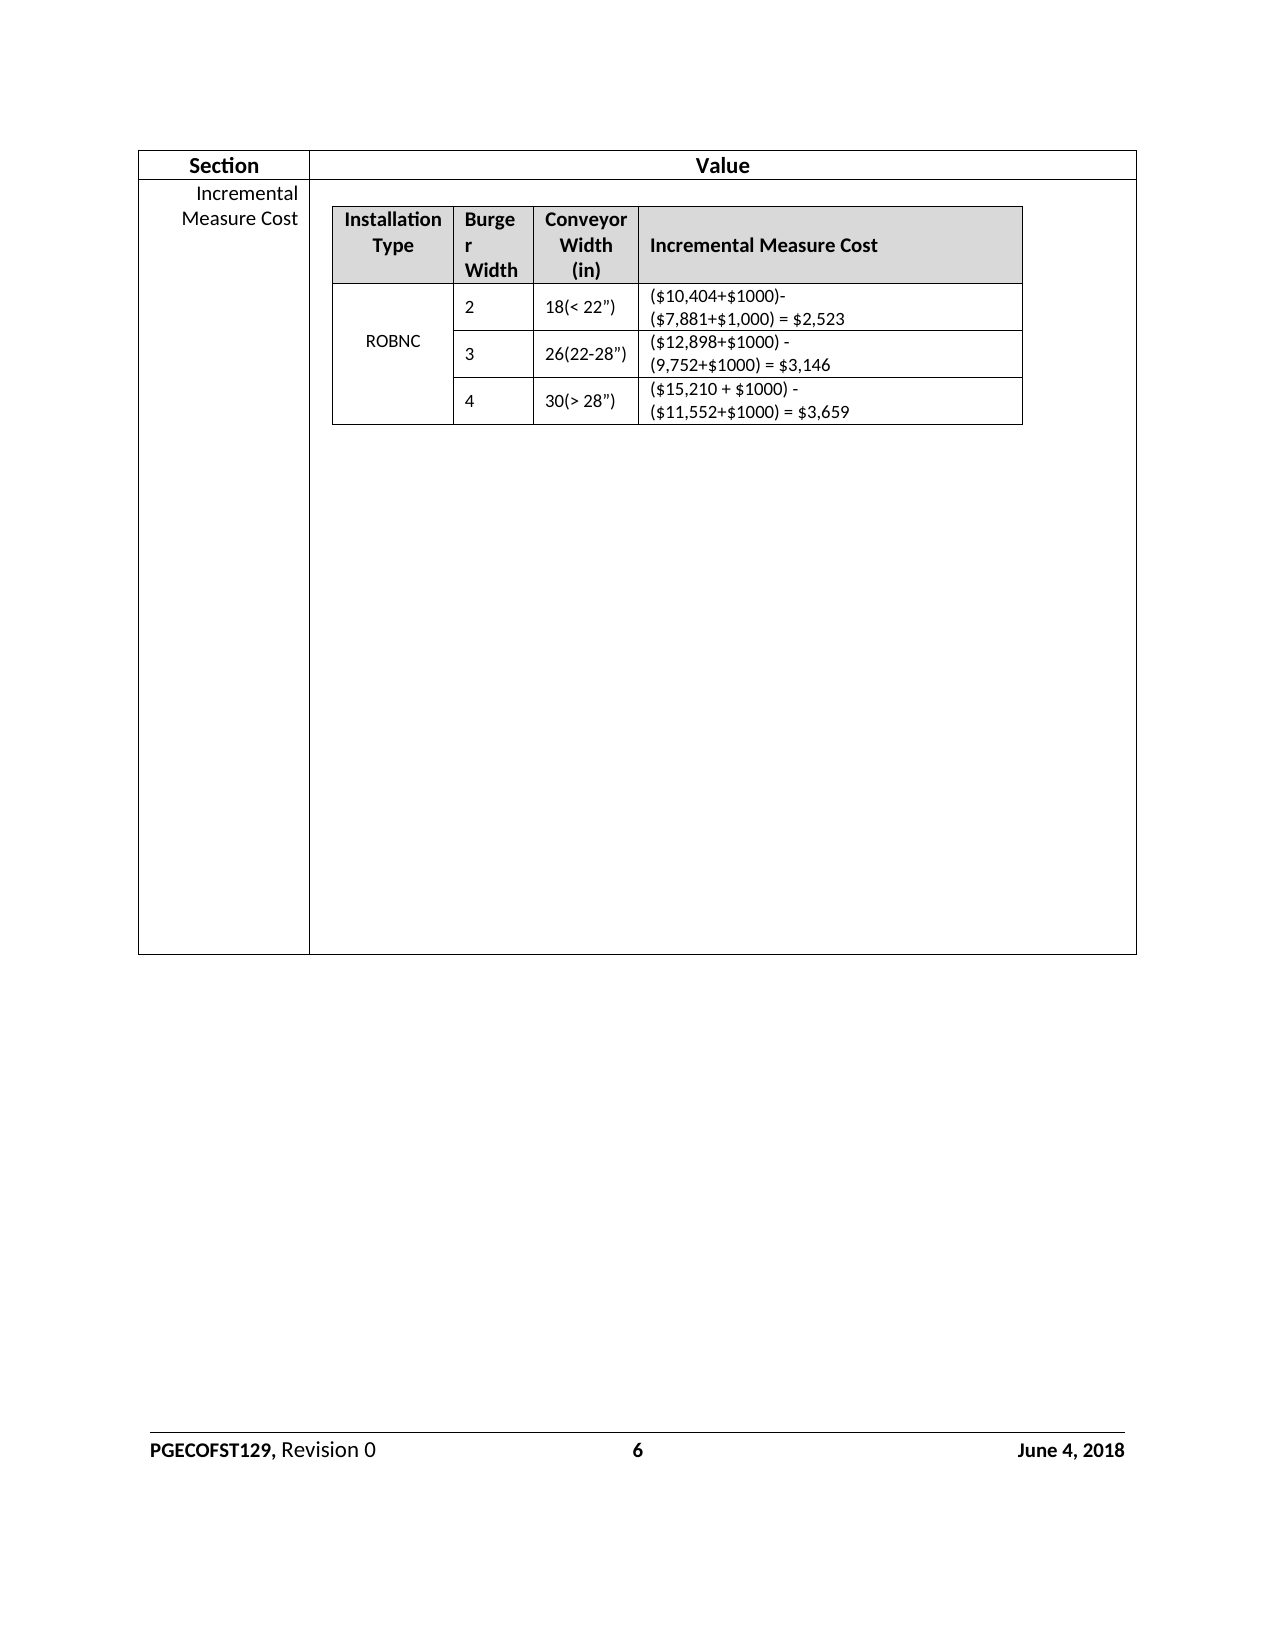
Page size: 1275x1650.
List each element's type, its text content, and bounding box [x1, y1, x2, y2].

table_header Value [310, 151, 1136, 179]
table_cell Incremental Measure Cost [139, 180, 309, 954]
table_header Section [139, 151, 309, 179]
table_cell [310, 180, 1136, 954]
